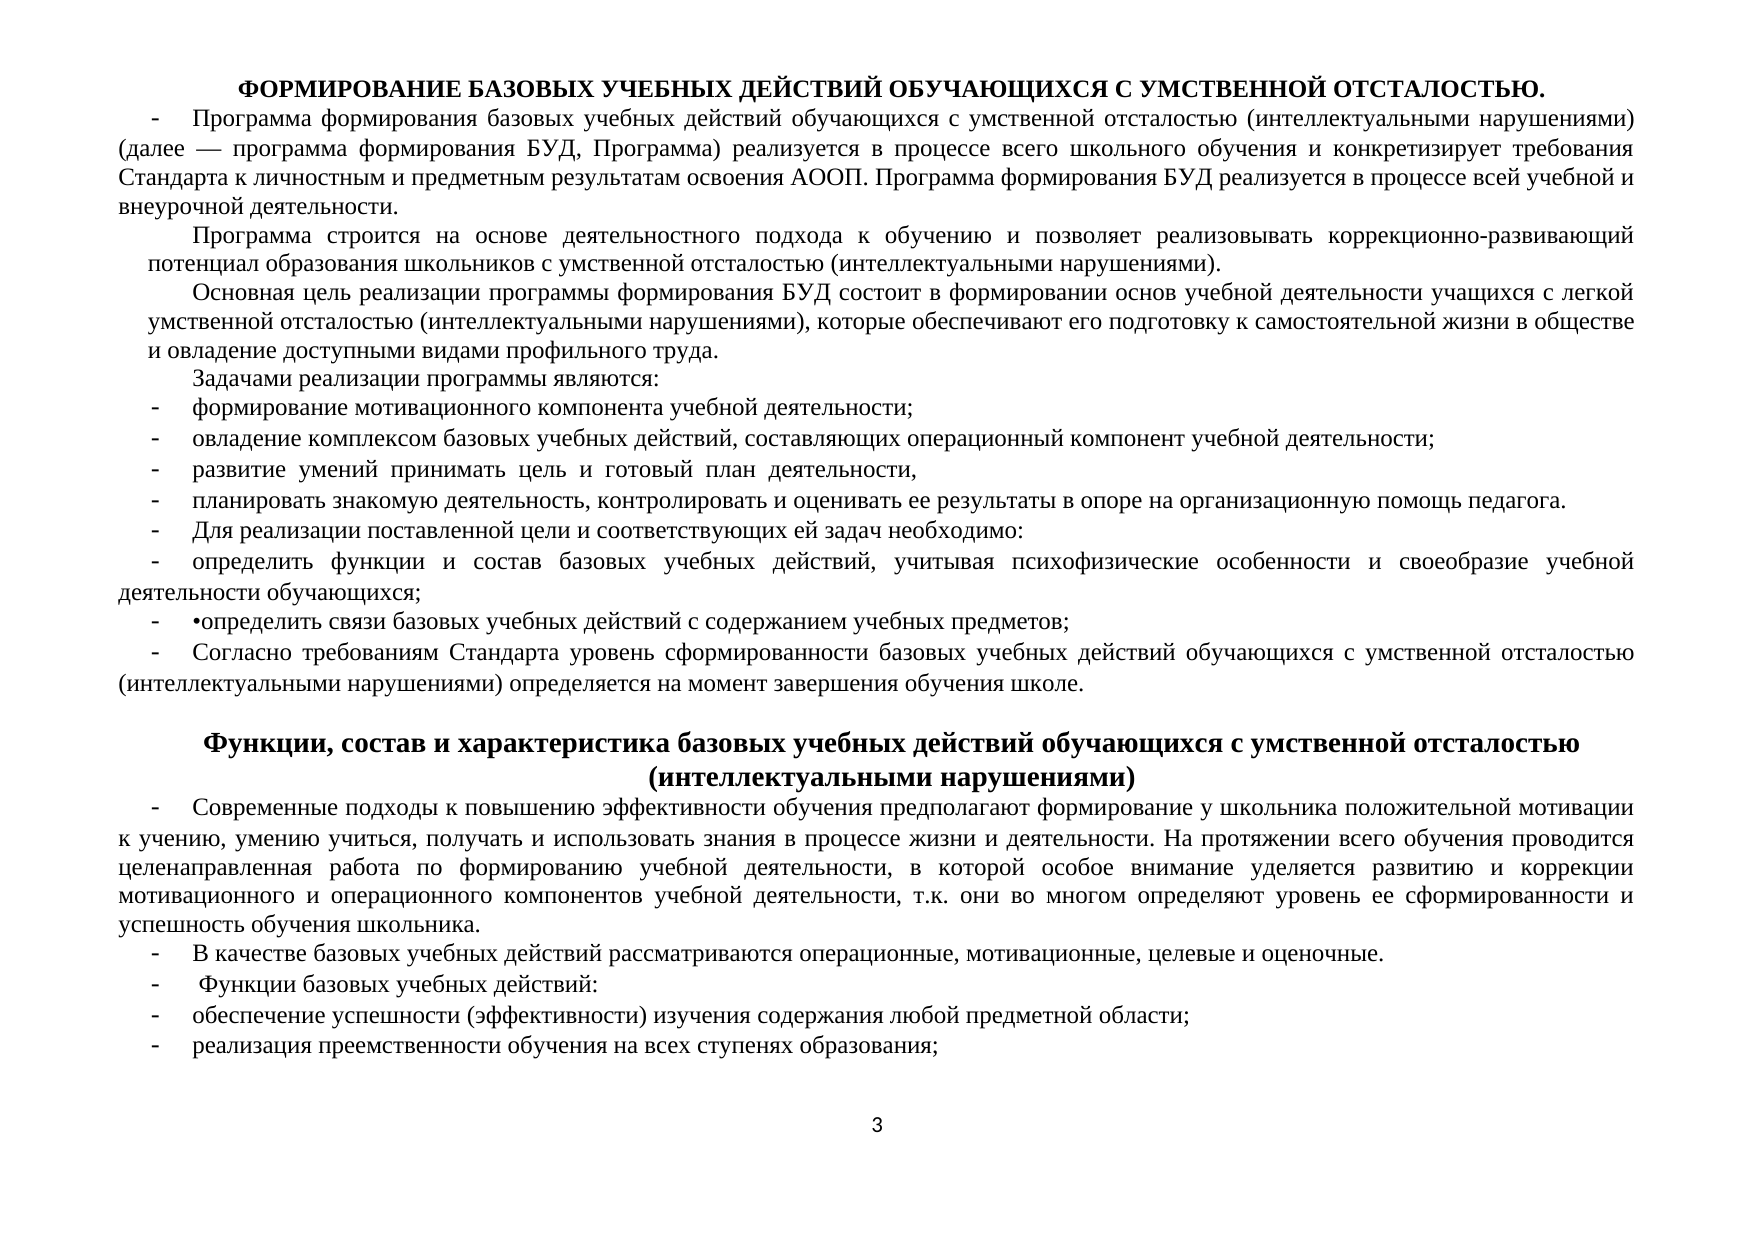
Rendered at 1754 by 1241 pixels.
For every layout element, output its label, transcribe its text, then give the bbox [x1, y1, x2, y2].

text Задачами реализации программы являются: [148, 363, 1636, 392]
list Согласно требованиям Стандарта уровень сформированности базовых учебных действий обучающихся с умственной отсталостью (интеллектуальными нарушениями) определяется на момент завершения обучения школе. [118, 637, 1636, 696]
list формирование мотивационного компонента учебной деятельности; [118, 392, 1636, 423]
list реализация преемственности обучения на всех ступенях образования; [118, 1031, 1636, 1061]
text Функции, состав и характеристика базовых учебных действий обучающихся с умственной отсталостью (интеллектуальными нарушениями) [148, 725, 1636, 792]
list овладение комплексом базовых учебных действий, составляющих операционный компонент учебной деятельности; [118, 423, 1636, 454]
list развитие умений принимать цель и готовый план деятельности, [118, 454, 1636, 485]
list Функции базовых учебных действий: [118, 969, 1636, 1000]
list обеспечение успешности (эффективности) изучения содержания любой предметной области; [118, 1000, 1636, 1031]
list Современные подходы к повышению эффективности обучения предполагают формирование у школьника положительной мотивации к учению, умению учиться, получать и использовать знания в процессе жизни и деятельности. На протяжении всего обучения проводится целенаправленная работа по формированию учебной деятельности, в которой особое внимание уделяется развитию и коррекции мотивационного и операционного компонентов учебной деятельности, т.к. они во многом определяют уровень ее сформированности и успешность обучения школьника. [118, 792, 1636, 938]
text ФОРМИРОВАНИЕ БАЗОВЫХ УЧЕБНЫХ ДЕЙСТВИЙ ОБУЧАЮЩИХСЯ С УМСТВЕННОЙ ОТСТАЛОСТЬЮ. [118, 74, 1636, 103]
text Программа строится на основе деятельностного подхода к обучению и позволяет реализовывать коррекционно-развивающий потенциал образования школьников с умственной отсталостью (интеллектуальными нарушениями). [148, 220, 1636, 277]
list В качестве базовых учебных действий рассматриваются операционные, мотивационные, целевые и оценочные. [118, 938, 1636, 969]
text Основная цель реализации программы формирования БУД состоит в формировании основ учебной деятельности учащихся с легкой умственной отсталостью (интеллектуальными нарушениями), которые обеспечивают его подготовку к самостоятельной жизни в обществе и овладение доступными видами профильного труда. [148, 277, 1636, 363]
list определить функции и состав базовых учебных действий, учитывая психофизические особенности и своеобразие учебной деятельности обучающихся; [118, 546, 1636, 606]
list планировать знакомую деятельность, контролировать и оценивать ее результаты в опоре на организационную помощь педагога. [118, 485, 1636, 516]
list Программа формирования базовых учебных действий обучающихся с умственной отсталостью (интеллектуальными нарушениями) (далее ― программа формирования БУД, Программа) реализуется в процессе всего школьного обучения и конкретизирует требования Стандарта к личностным и предметным результатам освоения АООП. Программа формирования БУД реализуется в процессе всей учебной и внеурочной деятельности. [118, 103, 1636, 220]
list Для реализации поставленной цели и соответствующих ей задач необходимо: [118, 516, 1636, 546]
list •определить связи базовых учебных действий с содержанием учебных предметов; [118, 606, 1636, 637]
